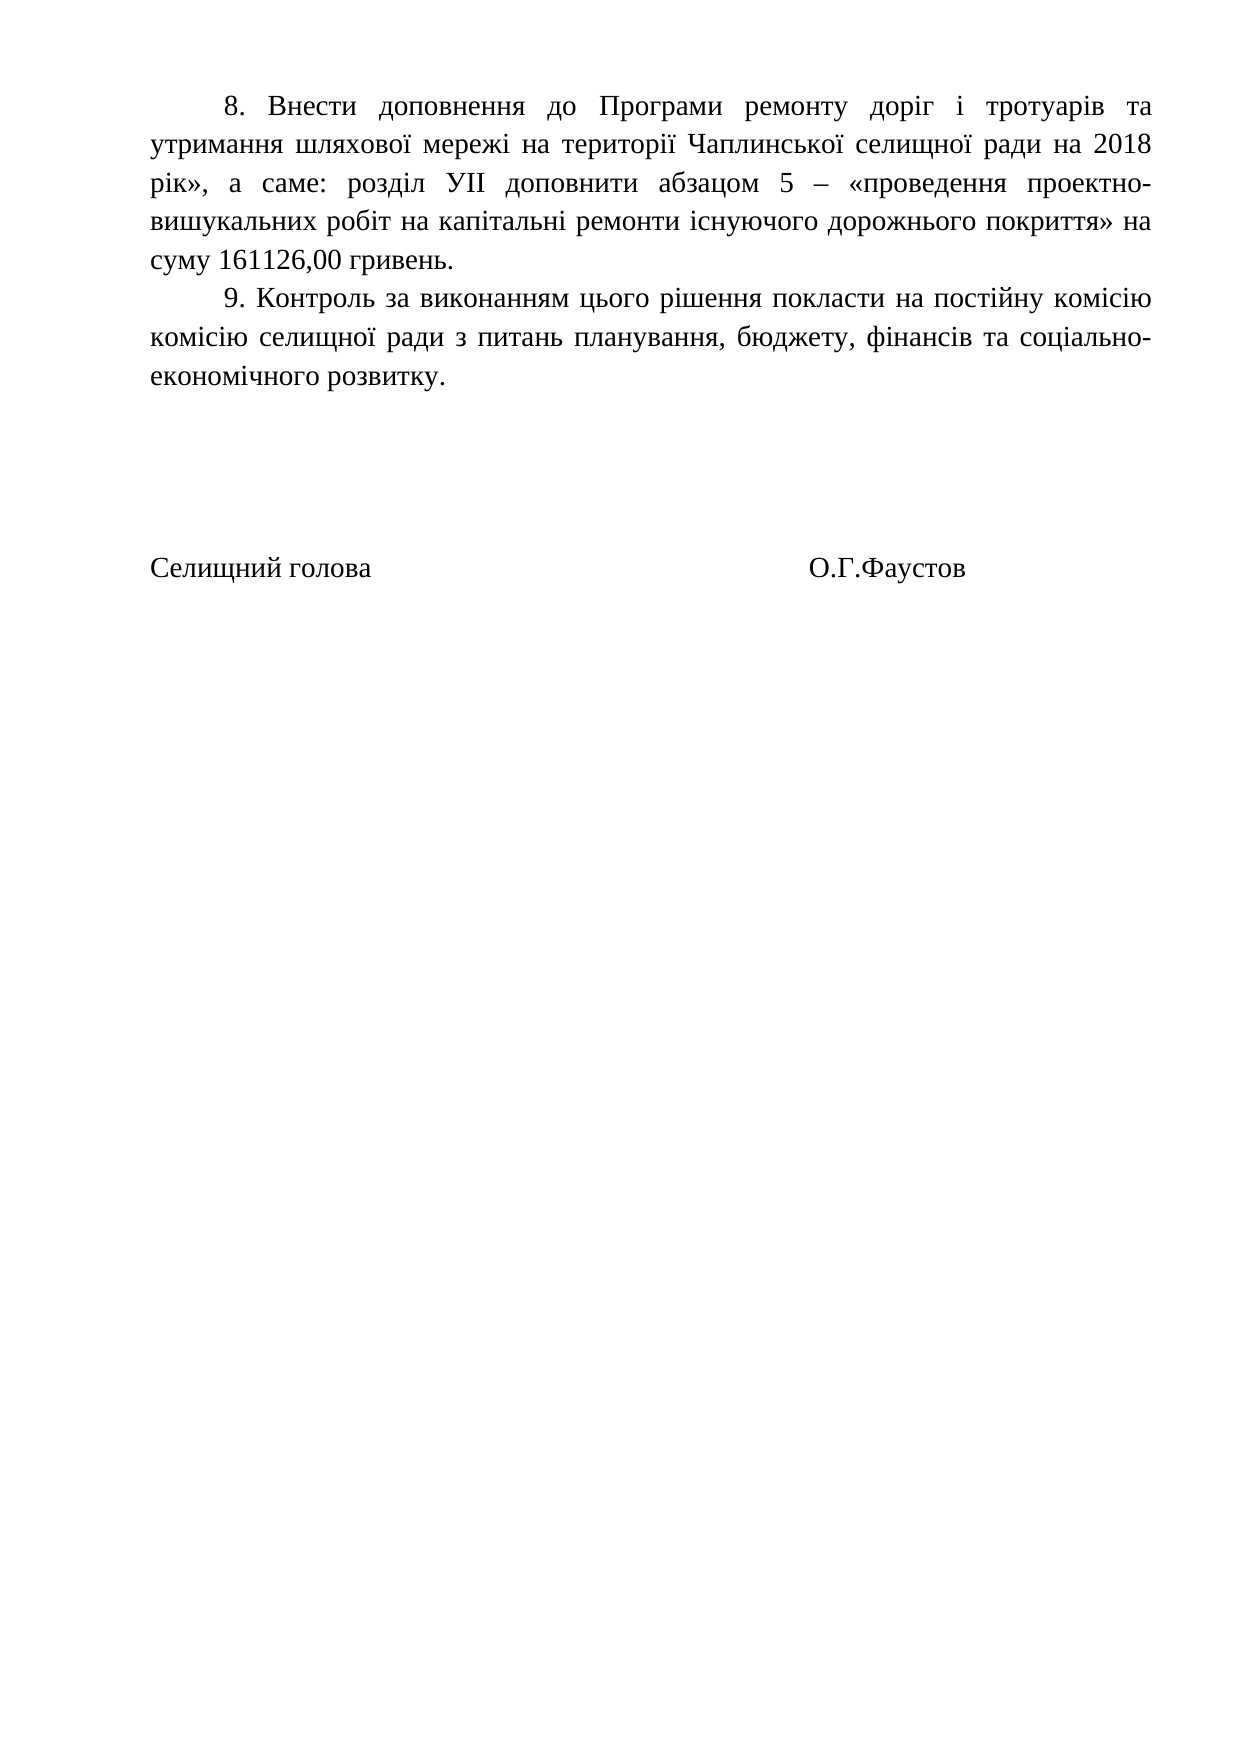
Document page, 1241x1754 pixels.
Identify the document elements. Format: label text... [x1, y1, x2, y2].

text Селищний голова О.Г.Фаустов [150, 550, 1163, 584]
text 8. Внести доповнення до Програми ремонту доріг і тротуарів та утримання шляхової мережі на території Чаплинської селищної ради на 2018 рік», а саме: розділ УІІ доповнити абзацом 5 – «проведення проектно-вишукальних робіт на капітальні ремонти існуючого дорожнього покриття» на суму 161126,00 гривень. [150, 88, 1153, 276]
text 9. Контроль за виконанням цього рішення покласти на постійну комісію комісію селищної ради з питань планування, бюджету, фінансів та соціально-економічного розвитку. [150, 281, 1153, 391]
